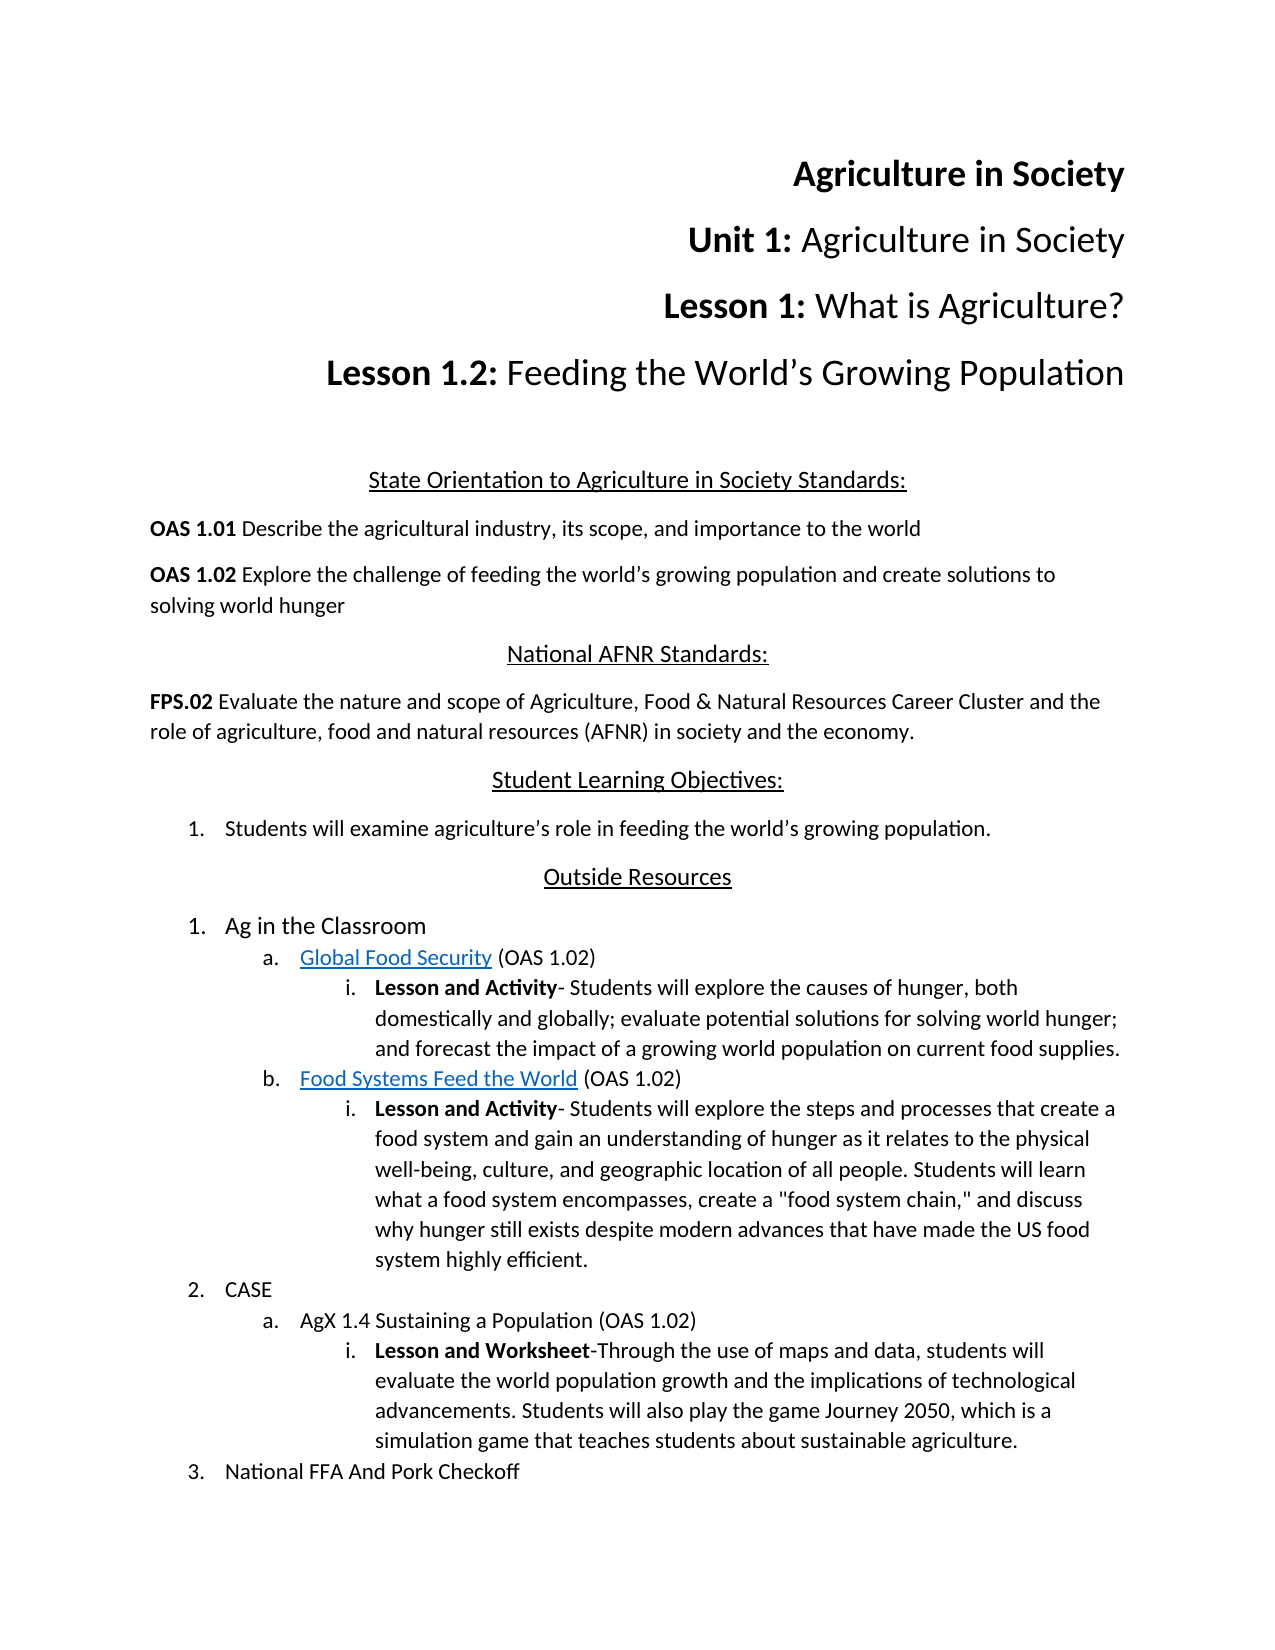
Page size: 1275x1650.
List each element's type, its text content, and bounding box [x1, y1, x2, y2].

text Lesson 1.2: Feeding the World’s Growing Population [150, 348, 1125, 394]
list Food Systems Feed the World (OAS 1.02) [262, 1064, 1125, 1092]
list Global Food Security (OAS 1.02) [262, 943, 1125, 971]
text FPS.02 Evaluate the nature and scope of Agriculture, Food & Natural Resources Career Cluster and the role of agriculture, food and natural resources (AFNR) in society and the economy. [150, 687, 1125, 746]
text OAS 1.02 Explore the challenge of feeding the world’s growing population and create solutions to solving world hunger [150, 561, 1125, 619]
list CASE [187, 1276, 1125, 1304]
text OAS 1.01 Describe the agricultural industry, its scope, and importance to the world [150, 514, 1125, 542]
text Lesson 1: What is Agriculture? [150, 282, 1125, 328]
text Student Learning Objectives: [150, 764, 1125, 795]
list Lesson and Activity- Students will explore the causes of hunger, both domestically and globally; evaluate potential solutions for solving world hunger; and forecast the impact of a growing world population on current food supplies. [356, 973, 1125, 1062]
list Ag in the Classroom [187, 910, 1125, 941]
text Agriculture in Society [150, 150, 1125, 196]
list National FFA And Pork Checkoff [187, 1457, 1125, 1485]
list Lesson and Activity- Students will explore the steps and processes that create a food system and gain an understanding of hunger as it relates to the physical well-being, culture, and geographic location of all people. Students will learn what a food system encompasses, create a "food system chain," and discuss why hunger still exists despite modern advances that have made the US food system highly efficient. [356, 1094, 1125, 1273]
text National AFNR Standards: [150, 638, 1125, 668]
text Outside Resources [150, 861, 1125, 891]
text State Orientation to Agriculture in Society Standards: [150, 464, 1125, 495]
text Unit 1: Agriculture in Society [150, 216, 1125, 262]
list Lesson and Worksheet-Through the use of maps and data, students will evaluate the world population growth and the implications of technological advancements. Students will also play the game Journey 2050, which is a simulation game that teaches students about sustainable agriculture. [356, 1336, 1125, 1455]
list AgX 1.4 Sustaining a Population (OAS 1.02) [262, 1306, 1125, 1334]
list Students will examine agriculture’s role in feeding the world’s growing population. [187, 814, 1125, 842]
